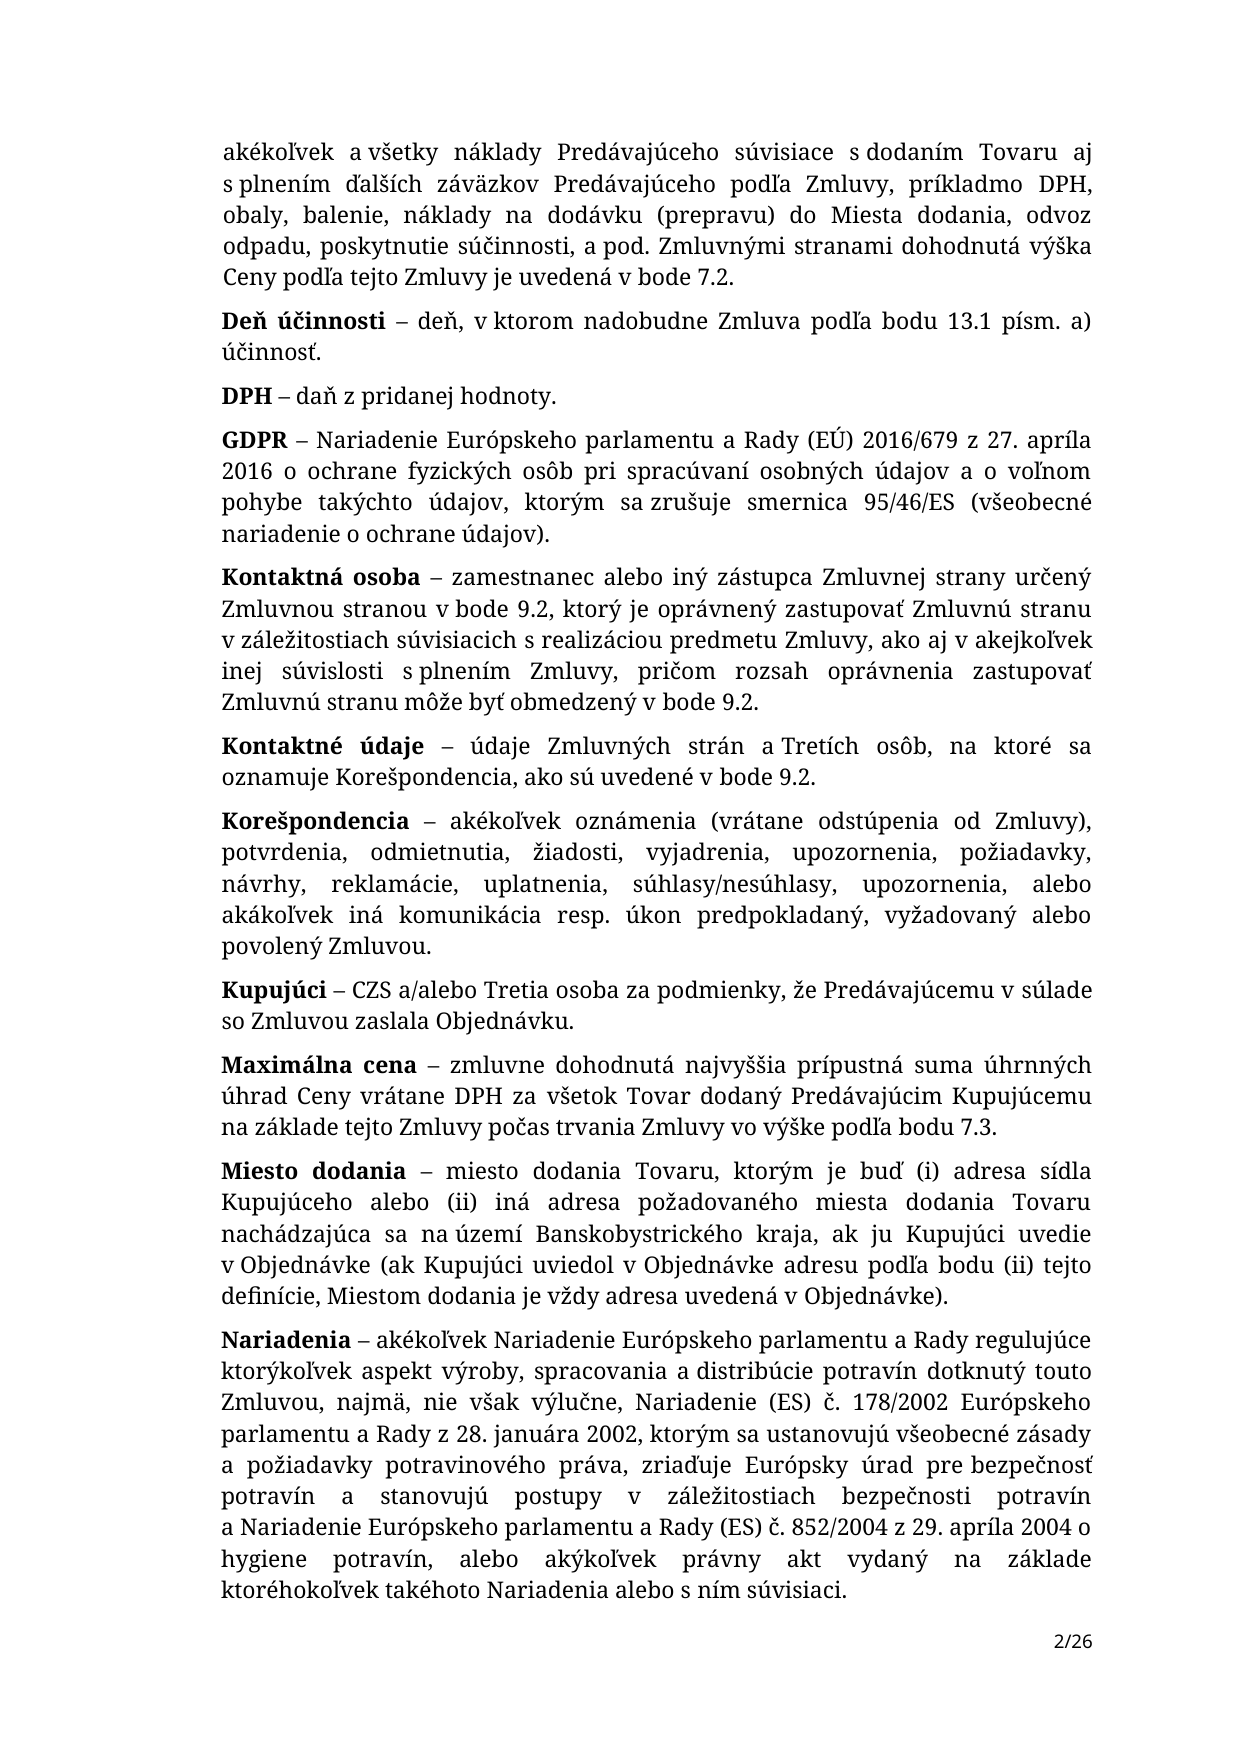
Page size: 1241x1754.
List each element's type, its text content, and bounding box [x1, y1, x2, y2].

text Maximálna cena – zmluvne dohodnutá najvyššia prípustná suma úhrnných úhrad Ceny vrátane DPH za všetok Tovar dodaný Predávajúcim Kupujúcemu na základe tejto Zmluvy počas trvania Zmluvy vo výške podľa bodu 7.3. [221, 1049, 1093, 1142]
text Nariadenia – akékoľvek Nariadenie Európskeho parlamentu a Rady regulujúce ktorýkoľvek aspekt výroby, spracovania a distribúcie potravín dotknutý touto Zmluvou, najmä, nie však výlučne, Nariadenie (ES) č. 178/2002 Európskeho parlamentu a Rady z 28. januára 2002, ktorým sa ustanovujú všeobecné zásady a požiadavky potravinového práva, zriaďuje Európsky úrad pre bezpečnosť potravín a stanovujú postupy v záležitostiach bezpečnosti potravín a Nariadenie Európskeho parlamentu a Rady (ES) č. 852/2004 z 29. apríla 2004 o hygiene potravín, alebo akýkoľvek právny akt vydaný na základe ktoréhokoľvek takéhoto Nariadenia alebo s ním súvisiaci. [221, 1324, 1093, 1605]
text Korešpondencia – akékoľvek oznámenia (vrátane odstúpenia od Zmluvy), potvrdenia, odmietnutia, žiadosti, vyjadrenia, upozornenia, požiadavky, návrhy, reklamácie, uplatnenia, súhlasy/nesúhlasy, upozornenia, alebo akákoľvek iná komunikácia resp. úkon predpokladaný, vyžadovaný alebo povolený Zmluvou. [221, 805, 1093, 961]
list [223, 136, 1093, 292]
text GDPR – Nariadenie Európskeho parlamentu a Rady (EÚ) 2016/679 z 27. apríla 2016 o ochrane fyzických osôb pri spracúvaní osobných údajov a o voľnom pohybe takýchto údajov, ktorým sa zrušuje smernica 95/46/ES (všeobecné nariadenie o ochrane údajov). [221, 424, 1093, 549]
text Deň účinnosti – deň, v ktorom nadobudne Zmluva podľa bodu 13.1 písm. a) účinnosť. [221, 305, 1093, 367]
text Kontaktná osoba – zamestnanec alebo iný zástupca Zmluvnej strany určený Zmluvnou stranou v bode 9.2, ktorý je oprávnený zastupovať Zmluvnú stranu v záležitostiach súvisiacich s realizáciou predmetu Zmluvy, ako aj v akejkoľvek inej súvislosti s plnením Zmluvy, pričom rozsah oprávnenia zastupovať Zmluvnú stranu môže byť obmedzený v bode 9.2. [221, 561, 1093, 717]
text Kontaktné údaje – údaje Zmluvných strán a Tretích osôb, na ktoré sa oznamuje Korešpondencia, ako sú uvedené v bode 9.2. [221, 730, 1093, 792]
text Kupujúci – CZS a/alebo Tretia osoba za podmienky, že Predávajúcemu v súlade so Zmluvou zaslala Objednávku. [221, 974, 1093, 1036]
text DPH – daň z pridanej hodnoty. [221, 380, 1093, 411]
text Miesto dodania – miesto dodania Tovaru, ktorým je buď (i) adresa sídla Kupujúceho alebo (ii) iná adresa požadovaného miesta dodania Tovaru nachádzajúca sa na území Banskobystrického kraja, ak ju Kupujúci uvedie v Objednávke (ak Kupujúci uviedol v Objednávke adresu podľa bodu (ii) tejto definície, Miestom dodania je vždy adresa uvedená v Objednávke). [221, 1155, 1093, 1311]
